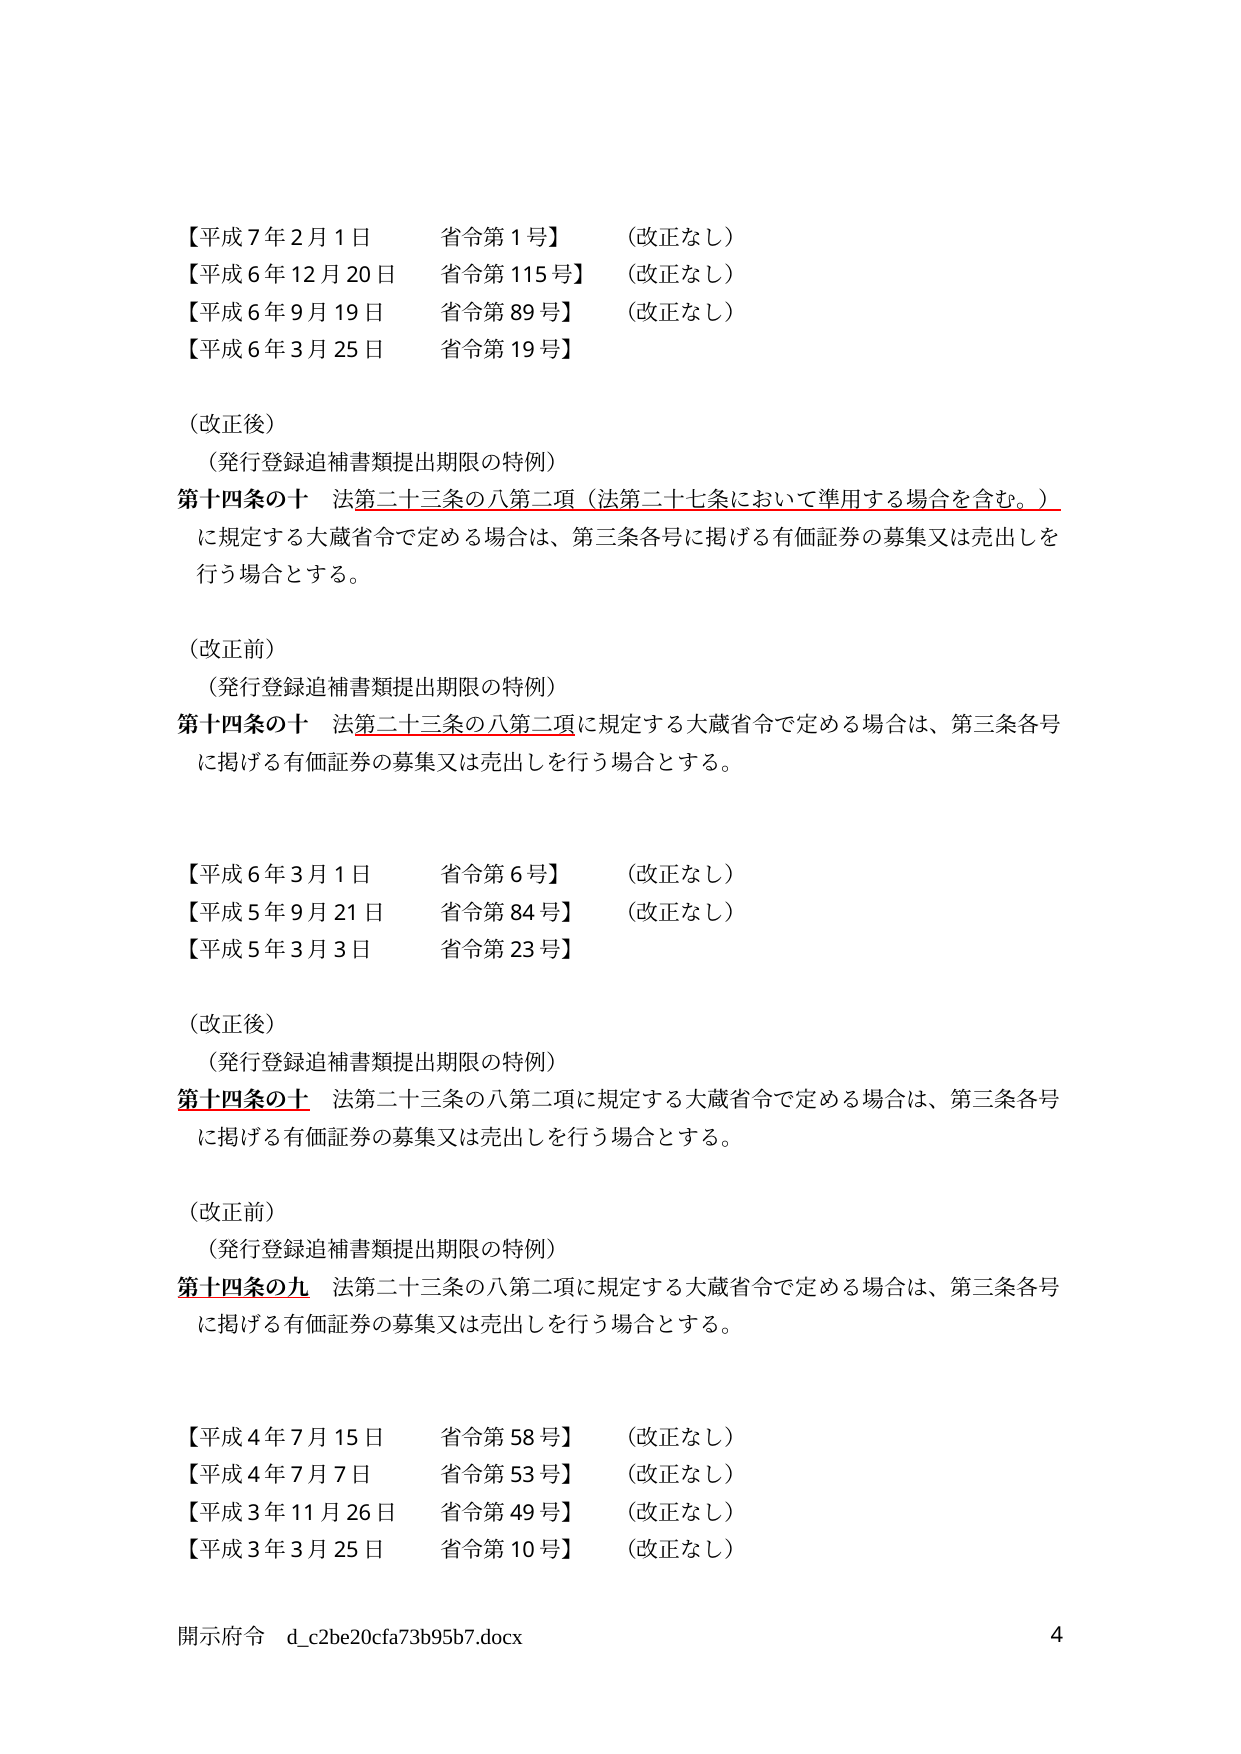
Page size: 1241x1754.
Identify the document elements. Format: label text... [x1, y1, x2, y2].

text 【平成3年3月25日 省令第10号】 （改正なし） [177, 1529, 1063, 1567]
text 【平成6年3月1日 省令第6号】 （改正なし） [177, 854, 1063, 892]
text 第十四条の十 法第二十三条の八第二項に規定する大蔵省令で定める場合は、第三条各号に掲げる有価証券の募集又は売出しを行う場合とする。 [177, 1079, 1063, 1154]
text （発行登録追補書類提出期限の特例） [196, 1042, 1063, 1079]
text 第十四条の十 法第二十三条の八第二項に規定する大蔵省令で定める場合は、第三条各号に掲げる有価証券の募集又は売出しを行う場合とする。 [177, 704, 1063, 779]
text 第十四条の十 法第二十三条の八第二項（法第二十七条において準用する場合を含む。）に規定する大蔵省令で定める場合は、第三条各号に掲げる有価証券の募集又は売出しを行う場合とする。 [177, 479, 1063, 592]
text 【平成6年3月25日 省令第19号】 [177, 329, 1063, 367]
text 【平成5年3月3日 省令第23号】 [177, 929, 1063, 967]
text （改正後） [177, 404, 1063, 442]
text （改正前） [177, 629, 1063, 667]
text （改正後） [177, 1004, 1063, 1042]
text （発行登録追補書類提出期限の特例） [196, 1229, 1063, 1267]
text 【平成4年7月15日 省令第58号】 （改正なし） [177, 1417, 1063, 1454]
text 【平成7年2月1日 省令第1号】 （改正なし） [177, 217, 1063, 254]
text 【平成6年9月19日 省令第89号】 （改正なし） [177, 292, 1063, 329]
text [177, 1267, 1063, 1342]
text 【平成5年9月21日 省令第84号】 （改正なし） [177, 892, 1063, 929]
text 【平成6年12月20日 省令第115号】 （改正なし） [177, 254, 1063, 292]
text （改正前） [177, 1192, 1063, 1229]
text （発行登録追補書類提出期限の特例） [196, 667, 1063, 704]
text 【平成3年11月26日 省令第49号】 （改正なし） [177, 1492, 1063, 1529]
text （発行登録追補書類提出期限の特例） [196, 442, 1063, 479]
text 【平成4年7月7日 省令第53号】 （改正なし） [177, 1454, 1063, 1492]
